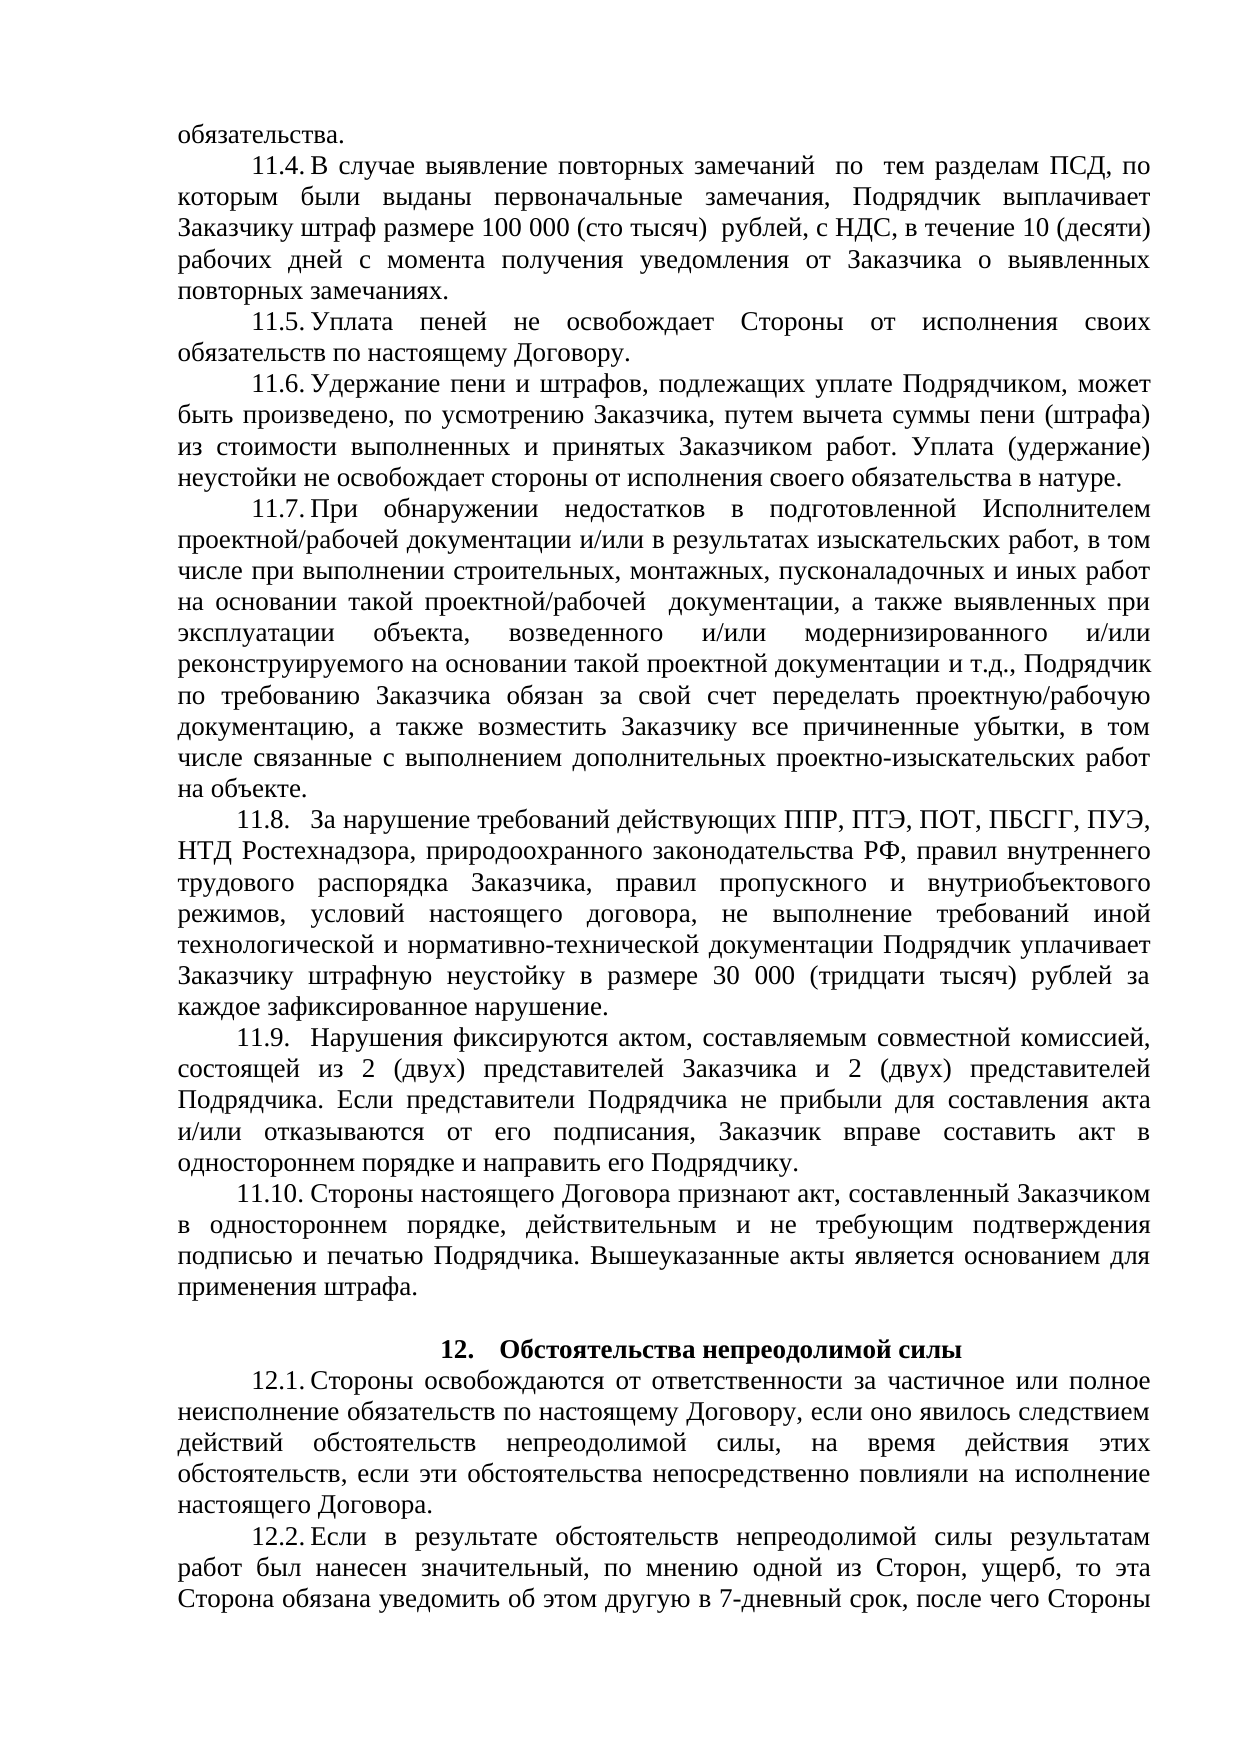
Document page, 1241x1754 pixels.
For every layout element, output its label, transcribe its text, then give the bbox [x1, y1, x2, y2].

list Нарушения фиксируются актом, составляемым совместной комиссией, состоящей из 2 (двух) представителей Заказчика и 2 (двух) представителей Подрядчика. Если представители Подрядчика не прибыли для составления акта и/или отказываются от его подписания, Заказчик вправе составить акт в одностороннем порядке и направить его Подрядчику. [177, 1021, 1152, 1177]
list Обстоятельства непреодолимой силы [177, 1333, 1152, 1364]
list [177, 118, 1152, 149]
list Стороны настоящего Договора признают акт, составленный Заказчиком в одностороннем порядке, действительным и не требующим подтверждения подписью и печатью Подрядчика. Вышеуказанные акты является основанием для применения штрафа. [177, 1177, 1152, 1302]
list В случае выявление повторных замечаний по тем разделам ПСД, по которым были выданы первоначальные замечания, Подрядчик выплачивает Заказчику штраф размере 100 000 (сто тысяч) рублей, с НДС, в течение 10 (десяти) рабочих дней с момента получения уведомления от Заказчика о выявленных повторных замечаниях. [177, 149, 1152, 305]
list Стороны освобождаются от ответственности за частичное или полное неисполнение обязательств по настоящему Договору, если оно явилось следствием действий обстоятельств непреодолимой силы, на время действия этих обстоятельств, если эти обстоятельства непосредственно повлияли на исполнение настоящего Договора. [177, 1364, 1152, 1520]
list При обнаружении недостатков в подготовленной Исполнителем проектной/рабочей документации и/или в результатах изыскательских работ, в том числе при выполнении строительных, монтажных, пусконаладочных и иных работ на основании такой проектной/рабочей документации, а также выявленных при эксплуатации объекта, возведенного и/или модернизированного и/или реконструируемого на основании такой проектной документации и т.д., Подрядчик по требованию Заказчика обязан за свой счет переделать проектную/рабочую документацию, а также возместить Заказчику все причиненные убытки, в том числе связанные с выполнением дополнительных проектно-изыскательских работ на объекте. [177, 492, 1152, 803]
list Удержание пени и штрафов, подлежащих уплате Подрядчиком, может быть произведено, по усмотрению Заказчика, путем вычета суммы пени (штрафа) из стоимости выполненных и принятых Заказчиком работ. Уплата (удержание) неустойки не освобождает стороны от исполнения своего обязательства в натуре. [177, 367, 1152, 492]
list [177, 1520, 1152, 1613]
list Уплата пеней не освобождает Стороны от исполнения своих обязательств по настоящему Договору. [177, 305, 1152, 367]
list За нарушение требований действующих ППР, ПТЭ, ПОТ, ПБСГГ, ПУЭ, НТД Ростехнадзора, природоохранного законодательства РФ, правил внутреннего трудового распорядка Заказчика, правил пропускного и внутриобъектового режимов, условий настоящего договора, не выполнение требований иной технологической и нормативно-технической документации Подрядчик уплачивает Заказчику штрафную неустойку в размере 30 000 (тридцати тысяч) рублей за каждое зафиксированное нарушение. [177, 803, 1152, 1021]
